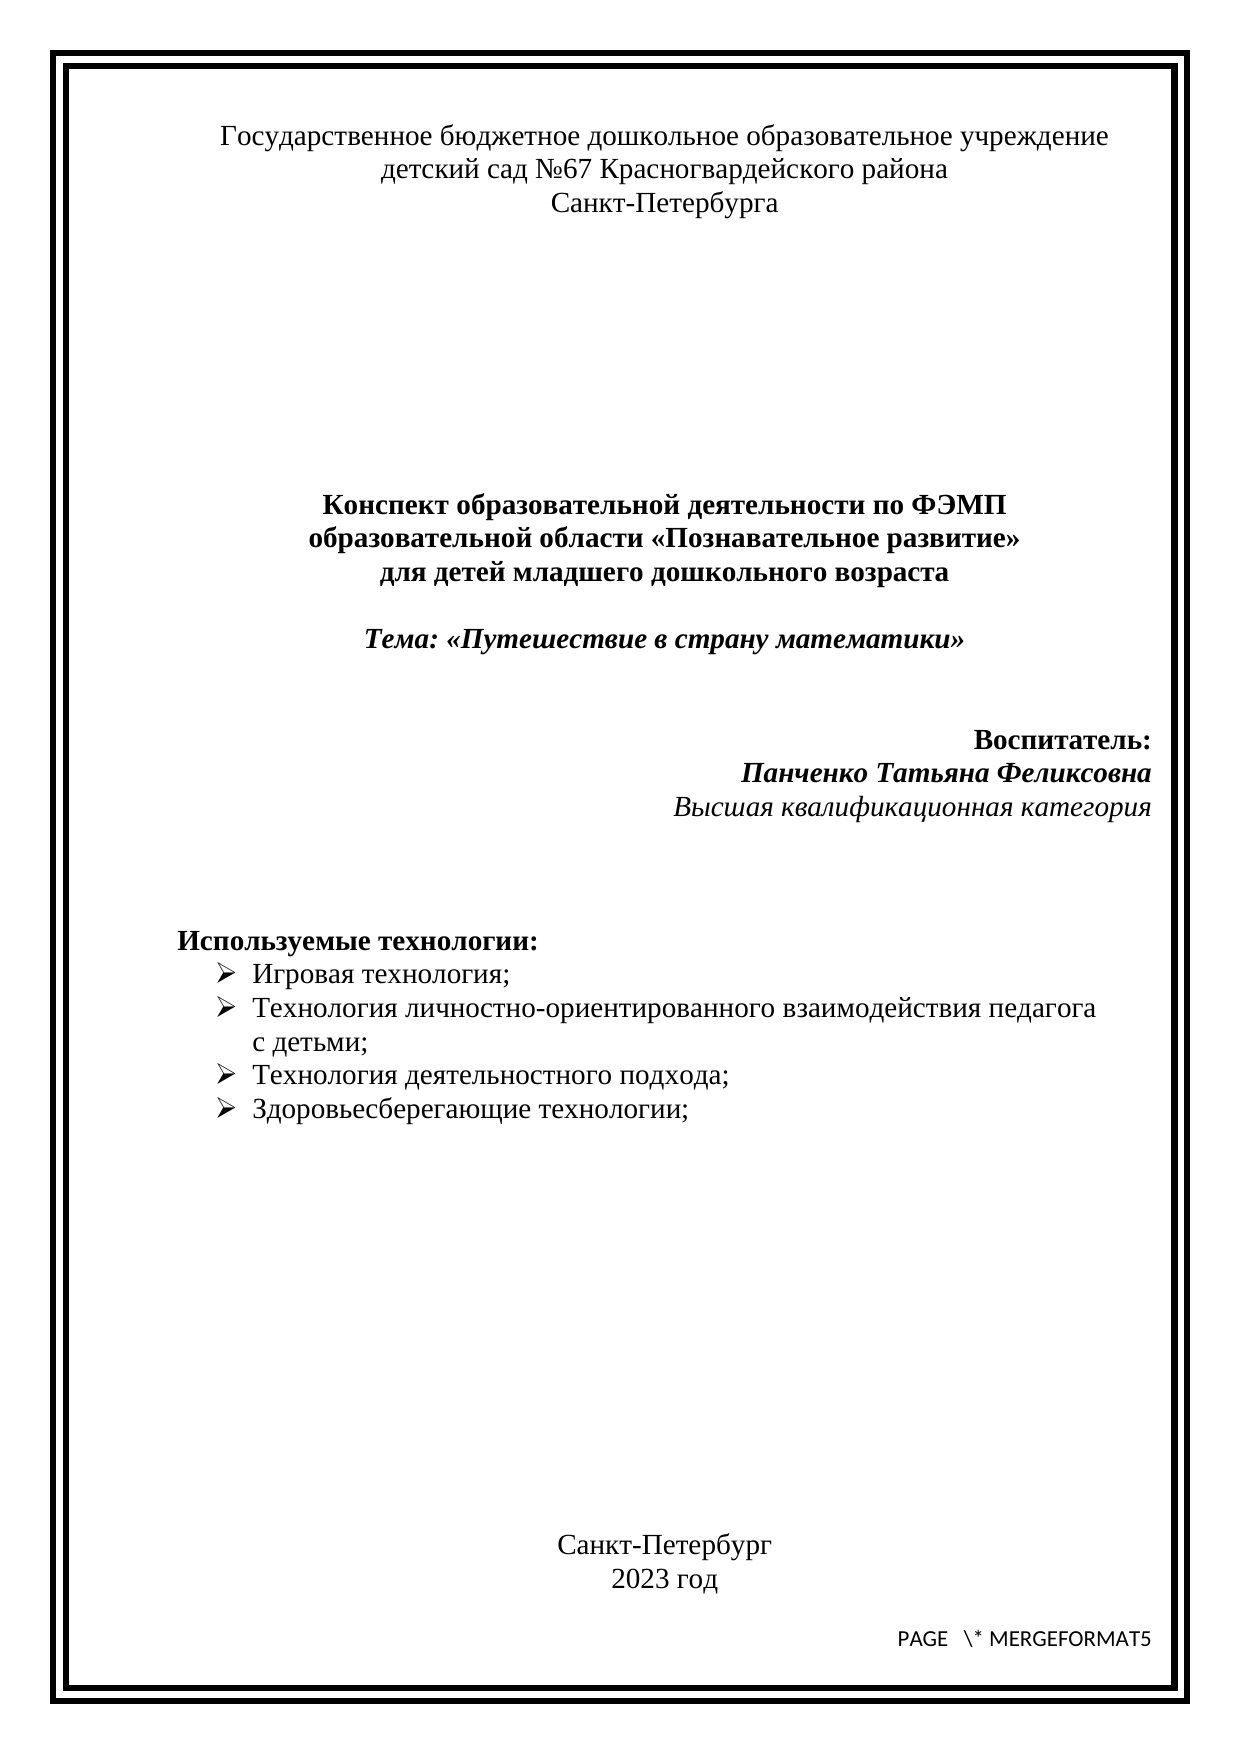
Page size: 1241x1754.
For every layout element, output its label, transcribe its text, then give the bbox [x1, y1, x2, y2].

list Технология деятельностного подхода; [214, 1057, 1152, 1091]
text Государственное бюджетное дошкольное образовательное учреждение [177, 118, 1152, 152]
list Технология личностно-ориентированного взаимодействия педагога [214, 990, 1152, 1024]
text для детей младшего дошкольного возраста [177, 554, 1152, 588]
text образовательной области «Познавательное развитие» [177, 521, 1152, 554]
text Воспитатель: [177, 722, 1152, 755]
text Санкт-Петербурга [177, 185, 1152, 219]
text Санкт-Петербург [177, 1527, 1152, 1561]
text Высшая квалификационная категория [177, 789, 1152, 822]
text детский сад №67 Красногвардейского района [177, 152, 1152, 185]
list Здоровьесберегающие технологии; [214, 1091, 1152, 1125]
text Панченко Татьяна Феликсовна [177, 755, 1152, 789]
text 2023 год [177, 1561, 1152, 1594]
list Игровая технология; [214, 957, 1152, 990]
list с детьми; [252, 1024, 1152, 1057]
text Используемые технологии: [177, 923, 1152, 957]
text Конспект образовательной деятельности по ФЭМП [177, 487, 1152, 521]
text Тема: «Путешествие в страну математики» [177, 621, 1152, 655]
